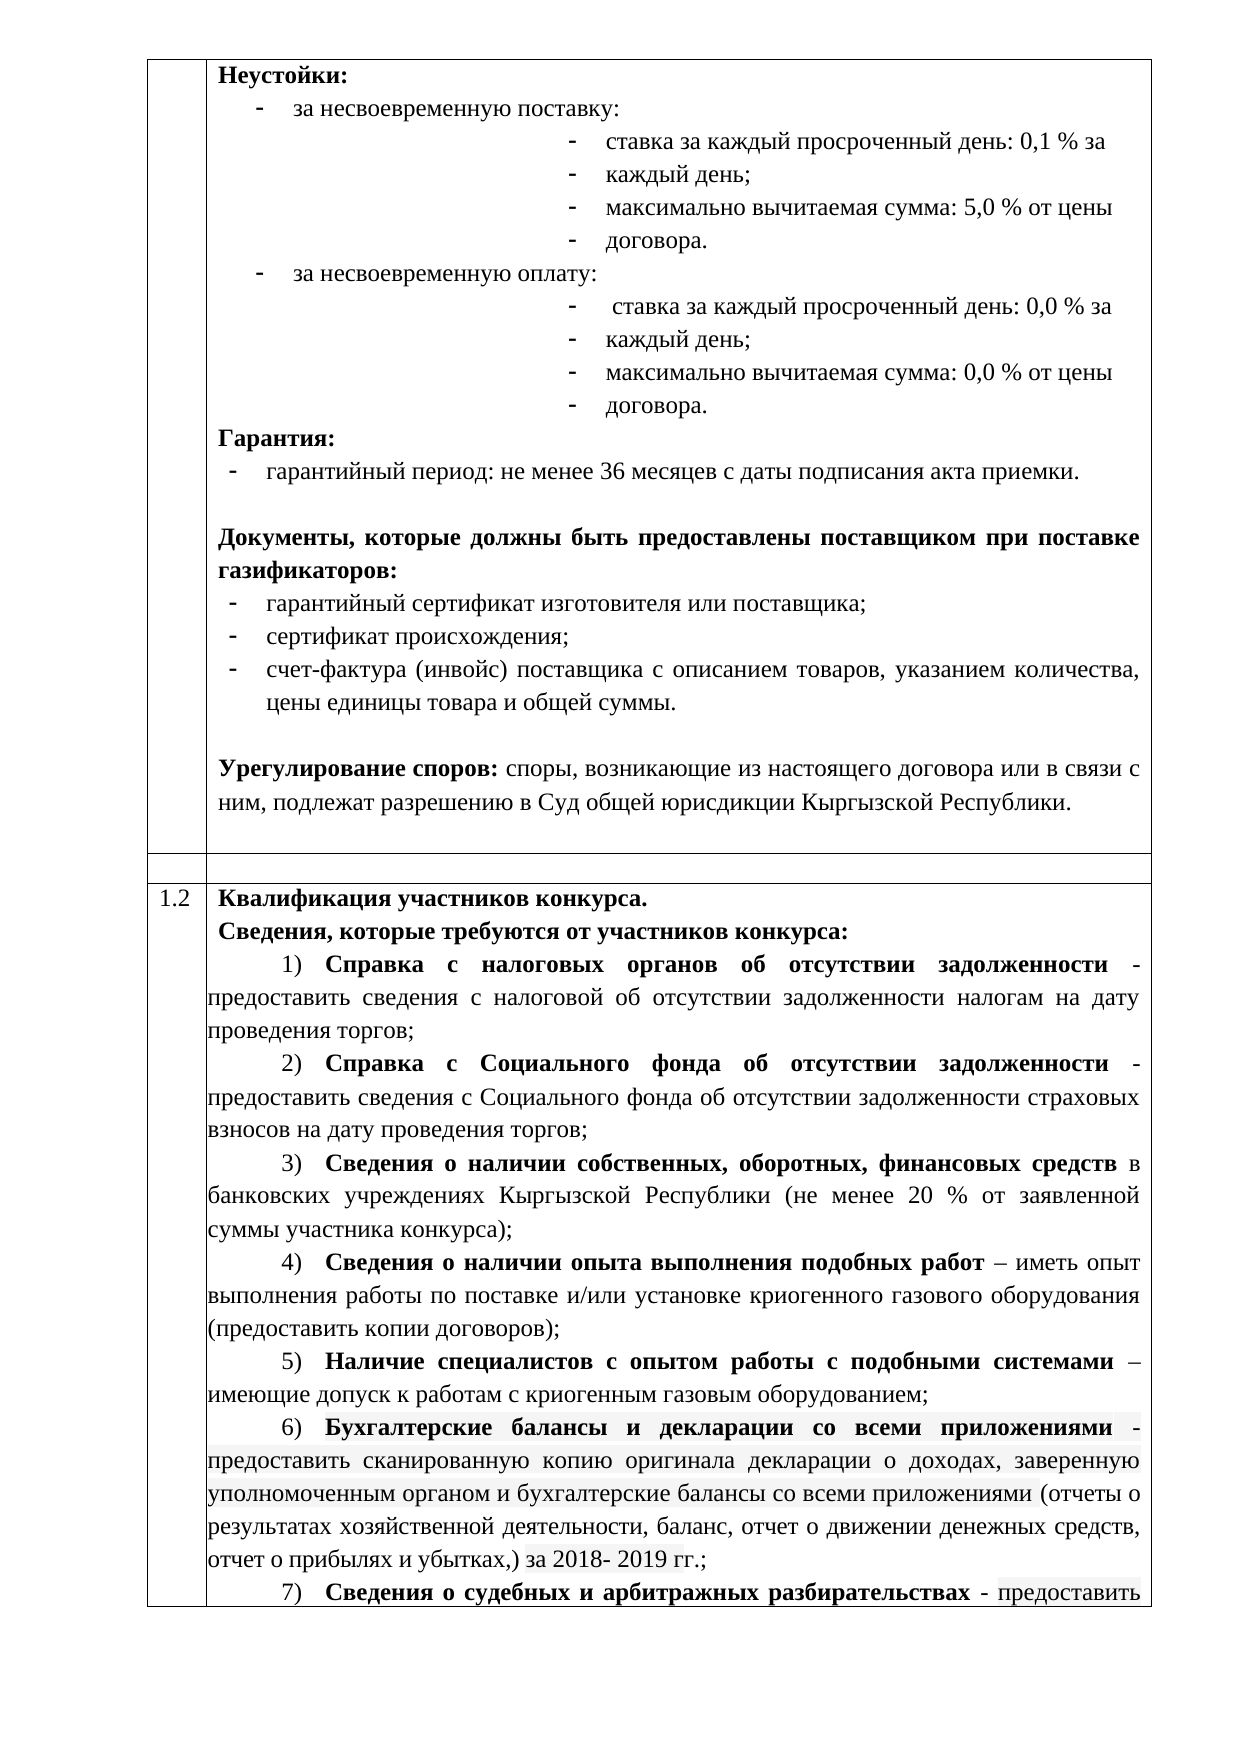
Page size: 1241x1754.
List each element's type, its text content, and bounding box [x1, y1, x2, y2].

table_cell [207, 854, 1151, 882]
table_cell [207, 60, 1151, 853]
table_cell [207, 884, 1151, 1606]
table_cell [148, 854, 206, 882]
table_cell [148, 60, 206, 853]
table_cell 1.2 [148, 884, 206, 1606]
